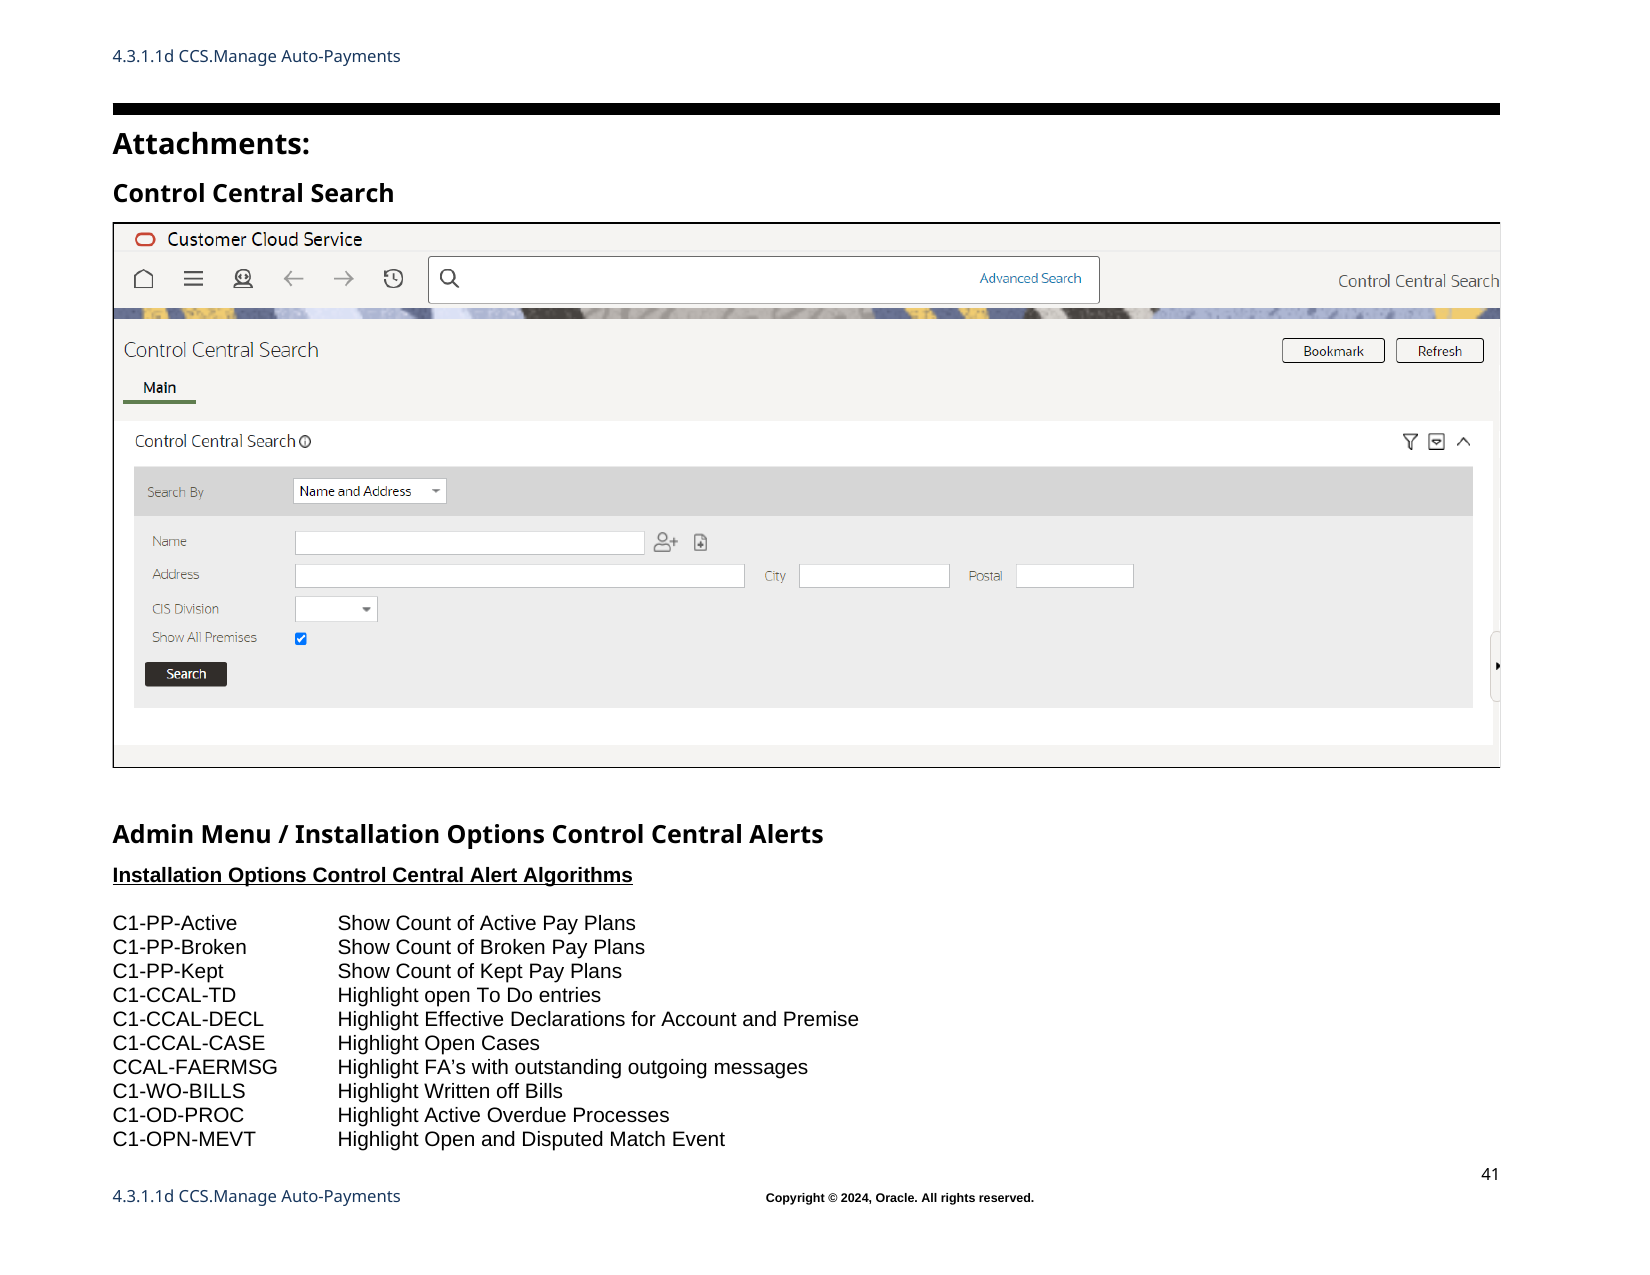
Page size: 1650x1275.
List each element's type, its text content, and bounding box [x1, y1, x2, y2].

text Installation Options Control Central Alert Algorithms [112, 863, 1500, 887]
subtitle Control Central Search [112, 176, 1500, 210]
text C1-PP-Broken Show Count of Broken Pay Plans [112, 935, 1500, 959]
text C1-PP-Kept Show Count of Kept Pay Plans [112, 959, 1500, 983]
text C1-OPN-MEVT Highlight Open and Disputed Match Event [112, 1126, 1500, 1150]
text C1-OD-PROC Highlight Active Overdue Processes [112, 1102, 1500, 1126]
subtitle Admin Menu / Installation Options Control Central Alerts [112, 816, 1500, 850]
text C1-CCAL-DECL Highlight Effective Declarations for Account and Premise [112, 1007, 1500, 1031]
picture [112, 222, 1500, 768]
text CCAL-FAERMSG Highlight FA’s with outstanding outgoing messages [112, 1054, 1500, 1078]
text C1-PP-Active Show Count of Active Pay Plans [112, 911, 1500, 935]
text C1-WO-BILLS Highlight Written off Bills [112, 1078, 1500, 1102]
text C1-CCAL-CASE Highlight Open Cases [112, 1031, 1500, 1054]
subtitle Attachments: [112, 104, 1500, 163]
text C1-CCAL-TD Highlight open To Do entries [112, 983, 1500, 1007]
